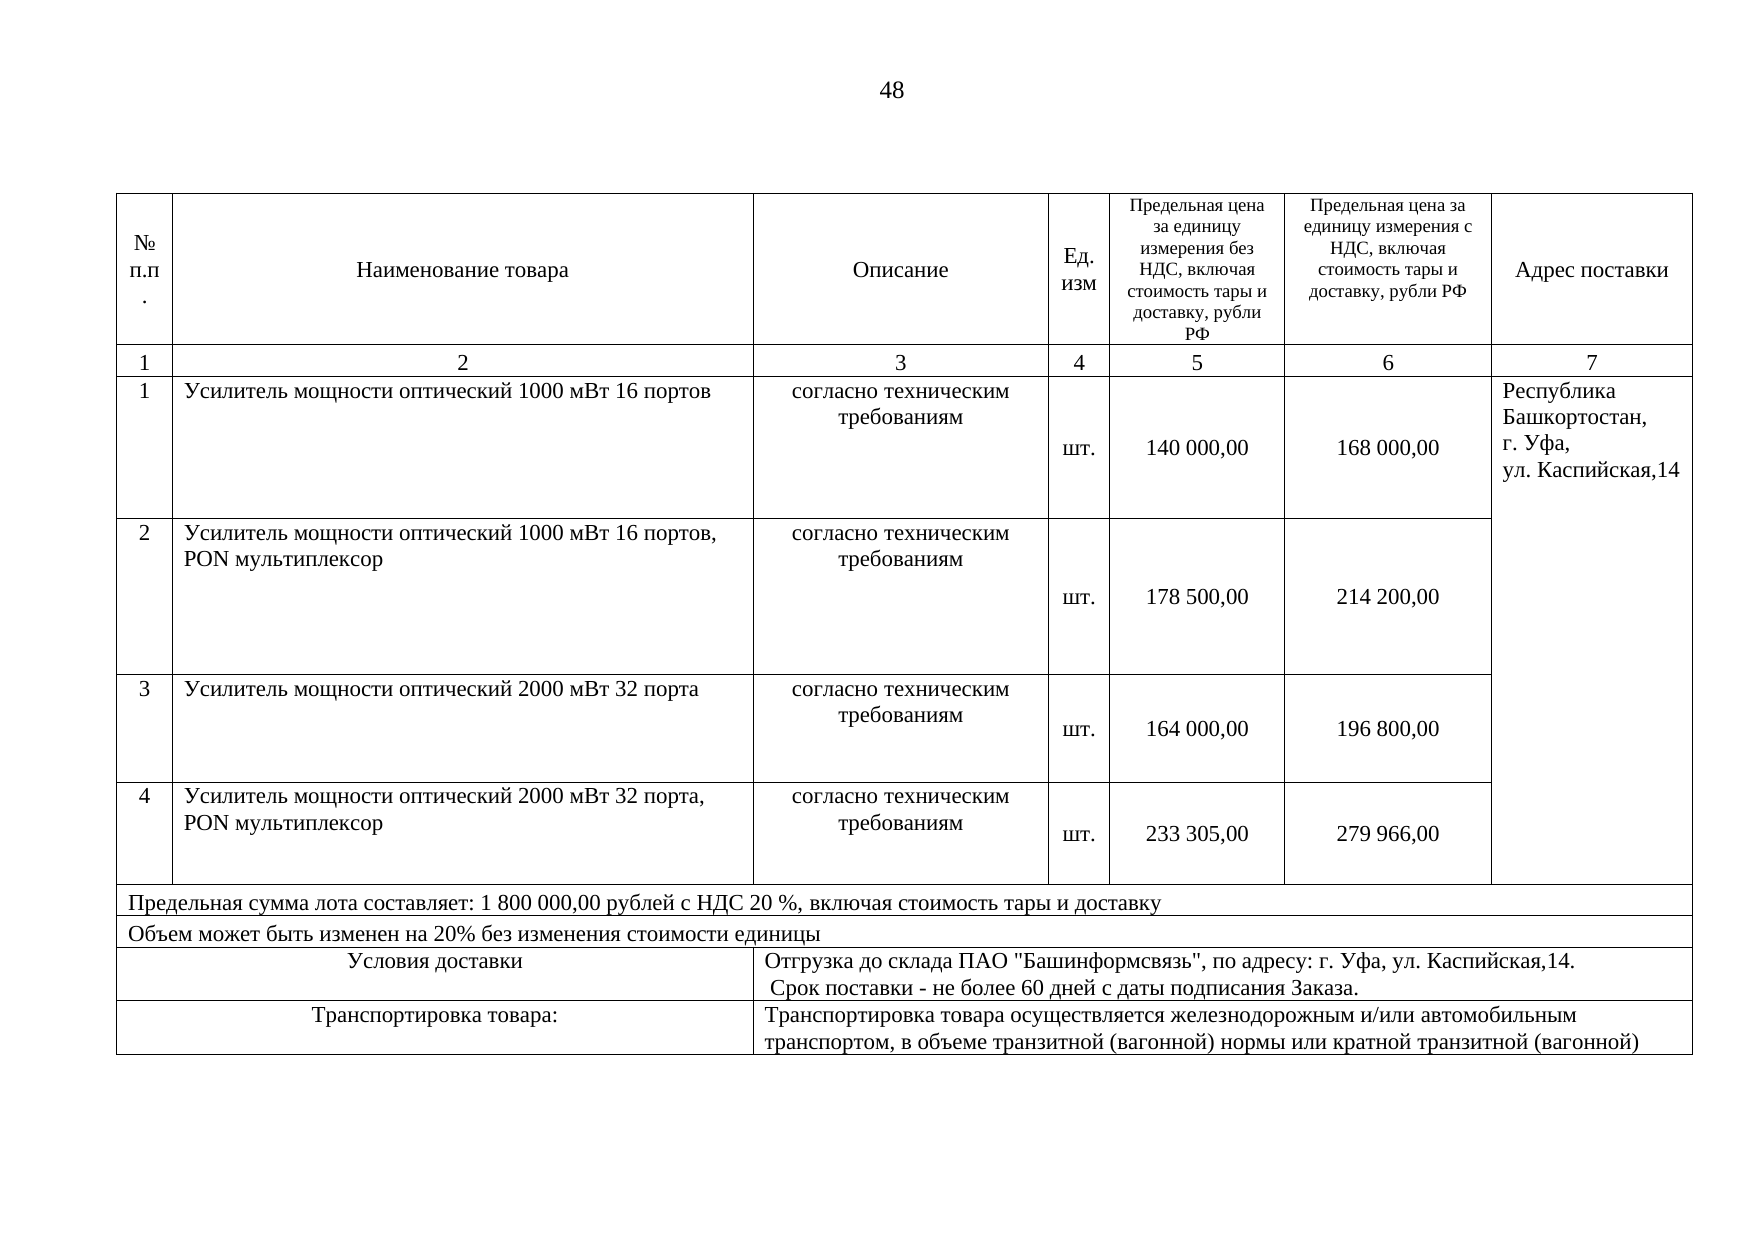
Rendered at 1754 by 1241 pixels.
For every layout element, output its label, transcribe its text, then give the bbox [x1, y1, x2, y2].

table_cell 4 [117, 783, 172, 884]
table_header Предельная цена за единицу измерения с НДС, включая стоимость тары и доставку, рубли РФ [1285, 194, 1491, 344]
table_cell 168 000,00 [1285, 377, 1491, 517]
table_cell 5 [1110, 345, 1284, 376]
table_cell Усилитель мощности оптический 1000 мВт 16 портов [173, 377, 753, 517]
table_cell Объем может быть изменен на 20% без изменения стоимости единицы [117, 916, 1692, 947]
table_cell шт. [1049, 519, 1109, 674]
table_cell шт. [1049, 783, 1109, 884]
table_header Eд.изм [1049, 194, 1109, 344]
table_cell Отгрузка до склада ПАО "Башинформсвязь", по адресу: г. Уфа, ул. Каспийская,14. Срок поставки - не более 60 дней с даты подписания Заказа. [754, 948, 1692, 1000]
table_cell 4 [1049, 345, 1109, 376]
table_header Адрес поставки [1492, 194, 1692, 344]
table_cell 1 [117, 345, 172, 376]
table_cell 3 [117, 675, 172, 782]
table_cell 1 [117, 377, 172, 517]
table_cell Усилитель мощности оптический 2000 мВт 32 порта [173, 675, 753, 782]
table_cell Усилитель мощности оптический 2000 мВт 32 порта, PON мультиплексор [173, 783, 753, 884]
table_cell Предельная сумма лота составляет: 1 800 000,00 рублей с НДС 20 %, включая стоимость тары и доставку [117, 885, 1692, 915]
table_cell Условия доставки [117, 948, 753, 1000]
table_cell 279 966,00 [1285, 783, 1491, 884]
table_cell согласно техническим требованиям [754, 377, 1048, 517]
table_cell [117, 1001, 753, 1054]
table_cell 233 305,00 [1110, 783, 1284, 884]
table_cell Усилитель мощности оптический 1000 мВт 16 портов, PON мультиплексор [173, 519, 753, 674]
table_cell 3 [754, 345, 1048, 376]
table_cell 164 000,00 [1110, 675, 1284, 782]
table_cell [754, 1001, 1692, 1054]
table_cell Республика Башкортостан, г. Уфа, ул. Каспийская,14 [1492, 377, 1692, 884]
table_cell согласно техническим требованиям [754, 675, 1048, 782]
table_cell 214 200,00 [1285, 519, 1491, 674]
table_header Наименование товара [173, 194, 753, 344]
table_cell 196 800,00 [1285, 675, 1491, 782]
table_cell шт. [1049, 377, 1109, 517]
table_cell согласно техническим требованиям [754, 519, 1048, 674]
table_cell 6 [1285, 345, 1491, 376]
table_cell согласно техническим требованиям [754, 783, 1048, 884]
table_header Описание [754, 194, 1048, 344]
table_header Предельная цена за единицу измерения без НДС, включая стоимость тары и доставку, рубли РФ [1110, 194, 1284, 344]
table_cell 178 500,00 [1110, 519, 1284, 674]
table_cell 2 [117, 519, 172, 674]
table_cell шт. [1049, 675, 1109, 782]
table_cell 7 [1492, 345, 1692, 376]
table_cell 140 000,00 [1110, 377, 1284, 517]
table_header № п.п. [117, 194, 172, 344]
table_cell 2 [173, 345, 753, 376]
